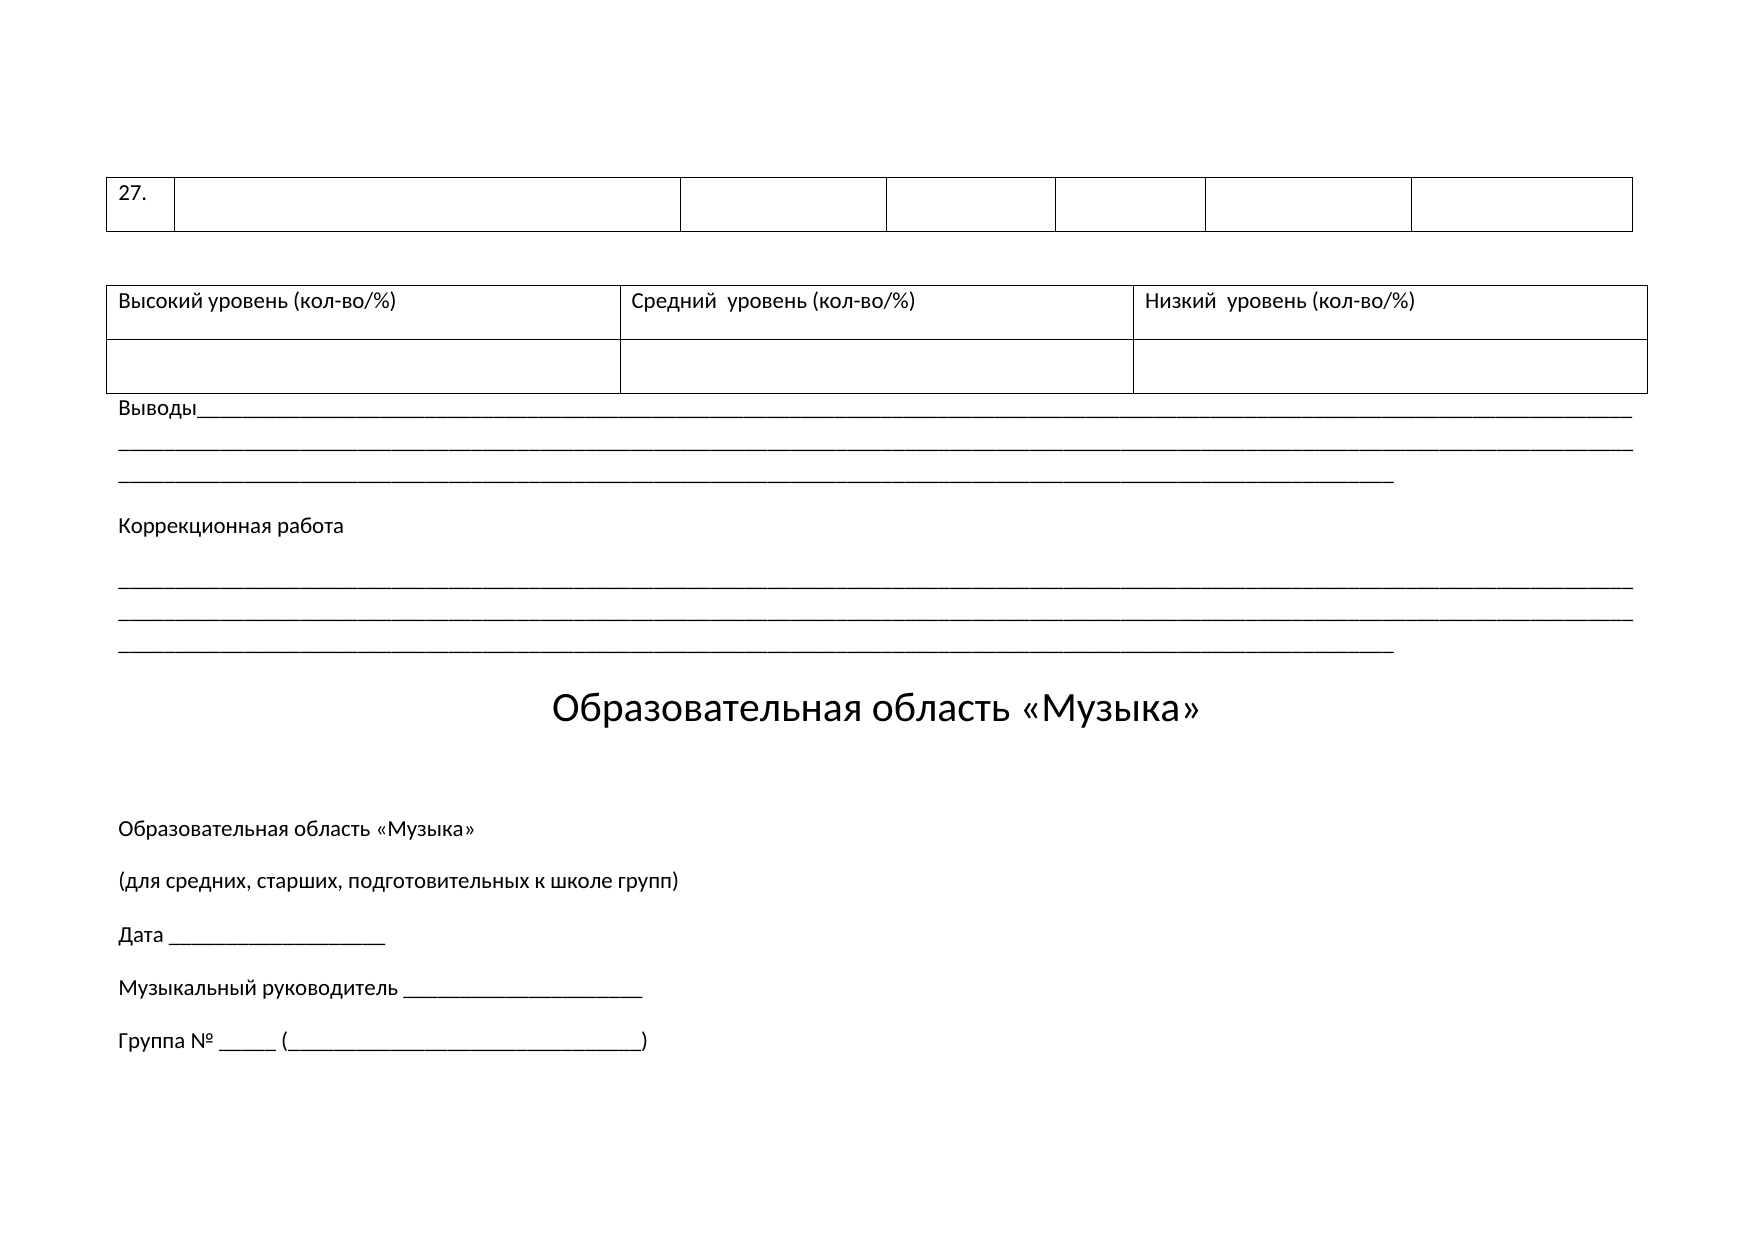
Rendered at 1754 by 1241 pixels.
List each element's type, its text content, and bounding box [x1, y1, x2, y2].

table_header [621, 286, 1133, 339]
text __________________________________________________________________________________________________________________________________________________________________________________________________________________________________________________________________________________________________________________________________________________________________________________________ [118, 564, 1636, 656]
text Дата ___________________ [118, 920, 1636, 948]
text (для средних, старших, подготовительных к школе групп) [118, 867, 1636, 895]
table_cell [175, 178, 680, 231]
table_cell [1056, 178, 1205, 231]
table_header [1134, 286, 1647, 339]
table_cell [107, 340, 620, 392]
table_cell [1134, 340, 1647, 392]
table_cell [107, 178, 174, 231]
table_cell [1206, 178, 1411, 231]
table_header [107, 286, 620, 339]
text Музыкальный руководитель _____________________ [118, 973, 1636, 1001]
text Выводы___________________________________________________________________________________________________________________________________________________________________________________________________________________________________________________________________________________________________________________________________________________________________________________ [118, 394, 1636, 486]
text Образовательная область «Музыка» [118, 681, 1636, 732]
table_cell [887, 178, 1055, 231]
text Образовательная область «Музыка» [118, 814, 1636, 842]
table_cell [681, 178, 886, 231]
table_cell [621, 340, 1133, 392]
text Группа № _____ (_______________________________) [118, 1026, 1636, 1054]
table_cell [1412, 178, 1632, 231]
text Коррекционная работа [118, 511, 1636, 539]
